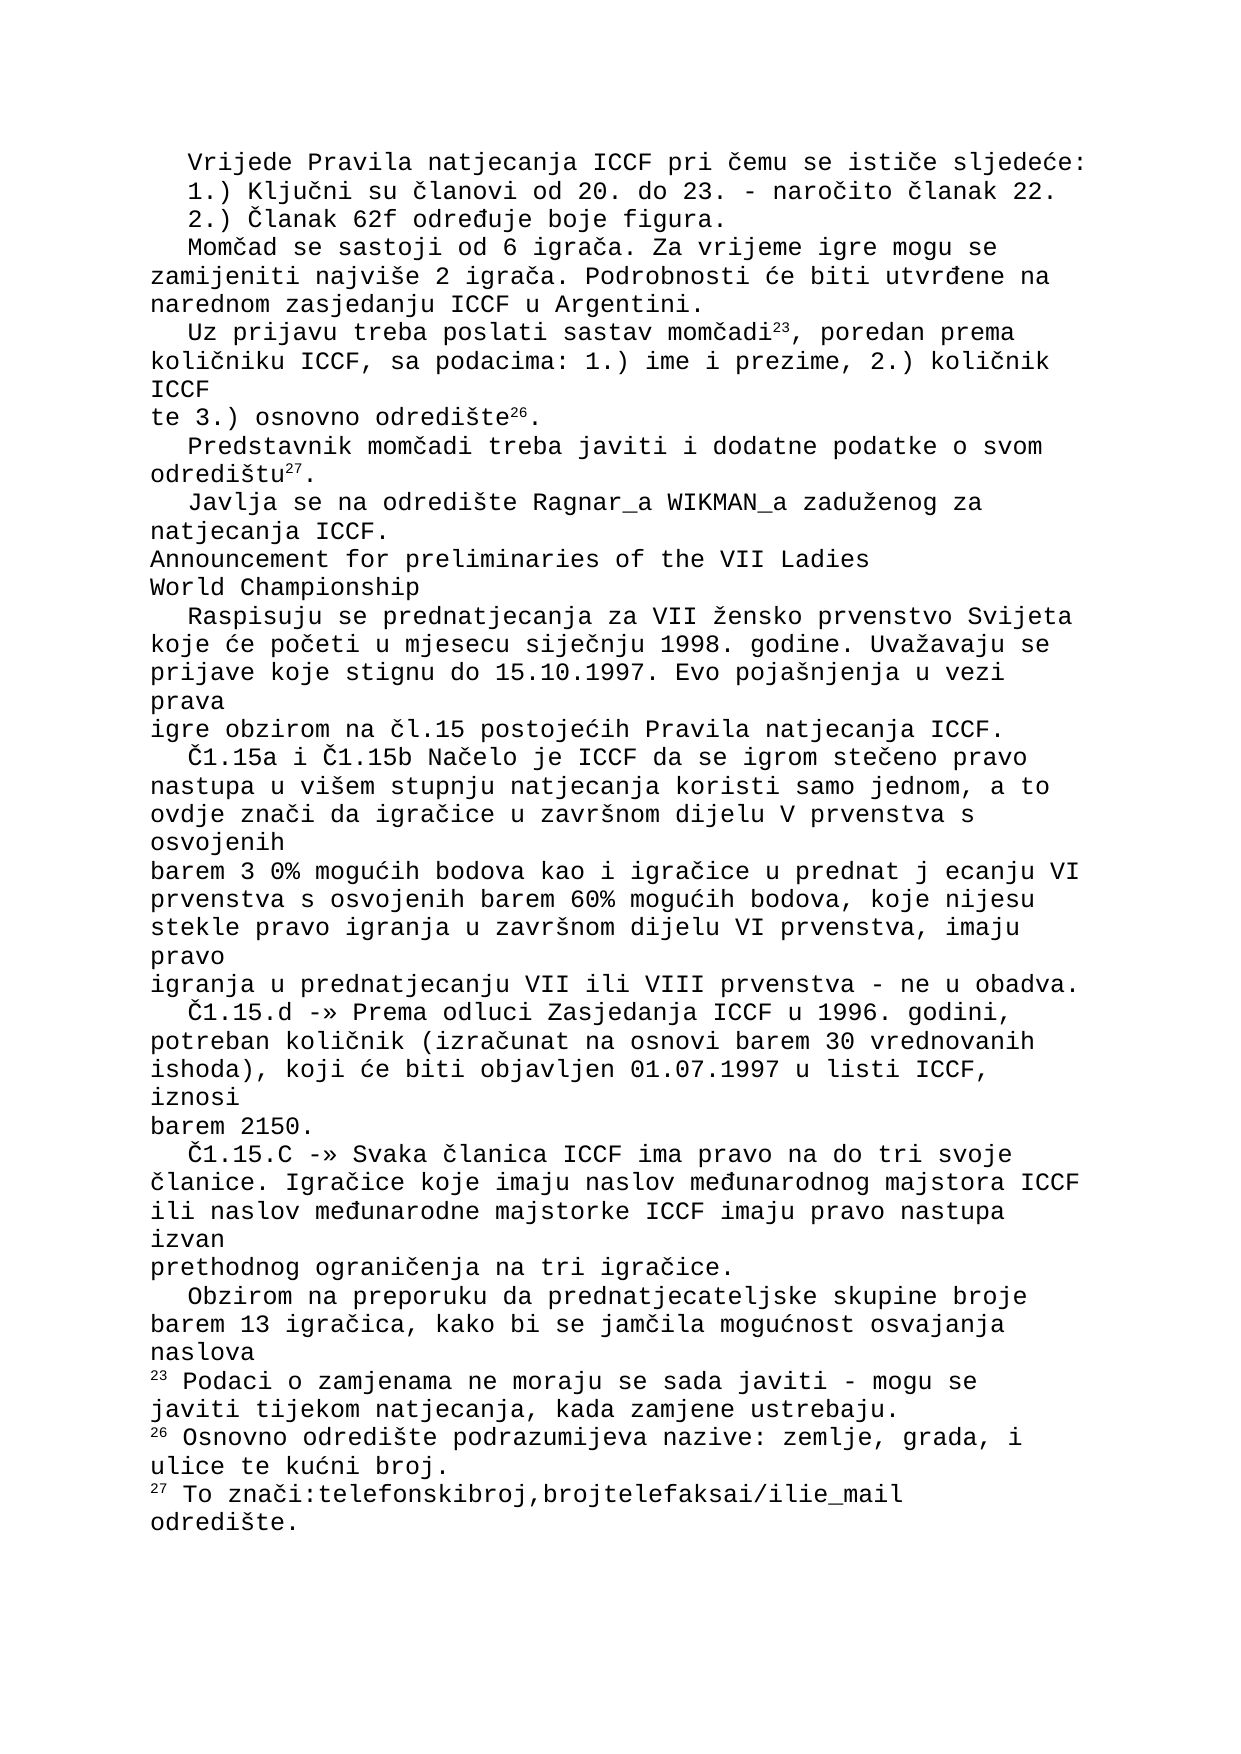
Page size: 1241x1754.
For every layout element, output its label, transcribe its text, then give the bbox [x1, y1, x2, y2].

text Announcement for preliminaries of the VII Ladies World Championship [150, 547, 1090, 603]
text 26 Osnovno odredište podrazumijeva nazive: zemlje, grada, i [150, 1425, 1090, 1453]
text Uz prijavu treba poslati sastav momčadi23, poredan prema količniku ICCF, sa podacima: 1.) ime i prezime, 2.) količnik ICCF te 3.) osnovno odredište26. [150, 320, 1090, 433]
text Obzirom na preporuku da prednatjecateljske skupine broje barem 13 igračica, kako bi se jamčila mogućnost osvajanja naslova [150, 1283, 1090, 1368]
text Vrijede Pravila natjecanja ICCF pri čemu se ističe sljedeće: [150, 150, 1090, 178]
text javiti tijekom natjecanja, kada zamjene ustrebaju. [150, 1397, 1090, 1425]
text Č1.15.C -» Svaka članica ICCF ima pravo na do tri svoje članice. Igračice koje imaju naslov međunarodnog majstora ICCF ili naslov međunarodne majstorke ICCF imaju pravo nastupa izvan prethodnog ograničenja na tri igračice. [150, 1142, 1090, 1283]
text 2.) Članak 62f određuje boje figura. [150, 207, 1090, 235]
text 1.) Ključni su članovi od 20. do 23. - naročito članak 22. [150, 178, 1090, 207]
text 27 To znači: telefonski broj, broj telefaksa i/ili e_mail [150, 1482, 1090, 1510]
text Javlja se na odredište Ragnar_a WIKMAN_a zaduženog za natjecanja ICCF. [150, 490, 1090, 547]
text odredište. [150, 1510, 1090, 1538]
text ulice te kućni broj. [150, 1453, 1090, 1482]
text Momčad se sastoji od 6 igrača. Za vrijeme igre mogu se zamijeniti najviše 2 igrača. Podrobnosti će biti utvrđene na narednom zasjedanju ICCF u Argentini. [150, 235, 1090, 320]
text Č1.15a i Č1.15b Načelo je ICCF da se igrom stečeno pravo nastupa u višem stupnju natjecanja koristi samo jednom, a to ovdje znači da igračice u završnom dijelu V prvenstva s osvojenih barem 3 0% mogućih bodova kao i igračice u prednat j ecanju VI prvenstva s osvojenih barem 60% mogućih bodova, koje nijesu stekle pravo igranja u završnom dijelu VI prvenstva, imaju pravo igranja u prednatjecanju VII ili VIII prvenstva - ne u obadva. [150, 745, 1090, 1000]
text 23 Podaci o zamjenama ne moraju se sada javiti - mogu se [150, 1368, 1090, 1397]
text Č1.15.d -» Prema odluci Zasjedanja ICCF u 1996. godini, potreban količnik (izračunat na osnovi barem 30 vrednovanih ishoda), koji će biti objavljen 01.07.1997 u listi ICCF, iznosi barem 2150. [150, 1000, 1090, 1142]
text Predstavnik momčadi treba javiti i dodatne podatke o svom odredištu27. [150, 433, 1090, 490]
text Raspisuju se prednatjecanja za VII žensko prvenstvo Svijeta koje će početi u mjesecu siječnju 1998. godine. Uvažavaju se prijave koje stignu do 15.10.1997. Evo pojašnjenja u vezi prava igre obzirom na čl.15 postojećih Pravila natjecanja ICCF. [150, 603, 1090, 745]
